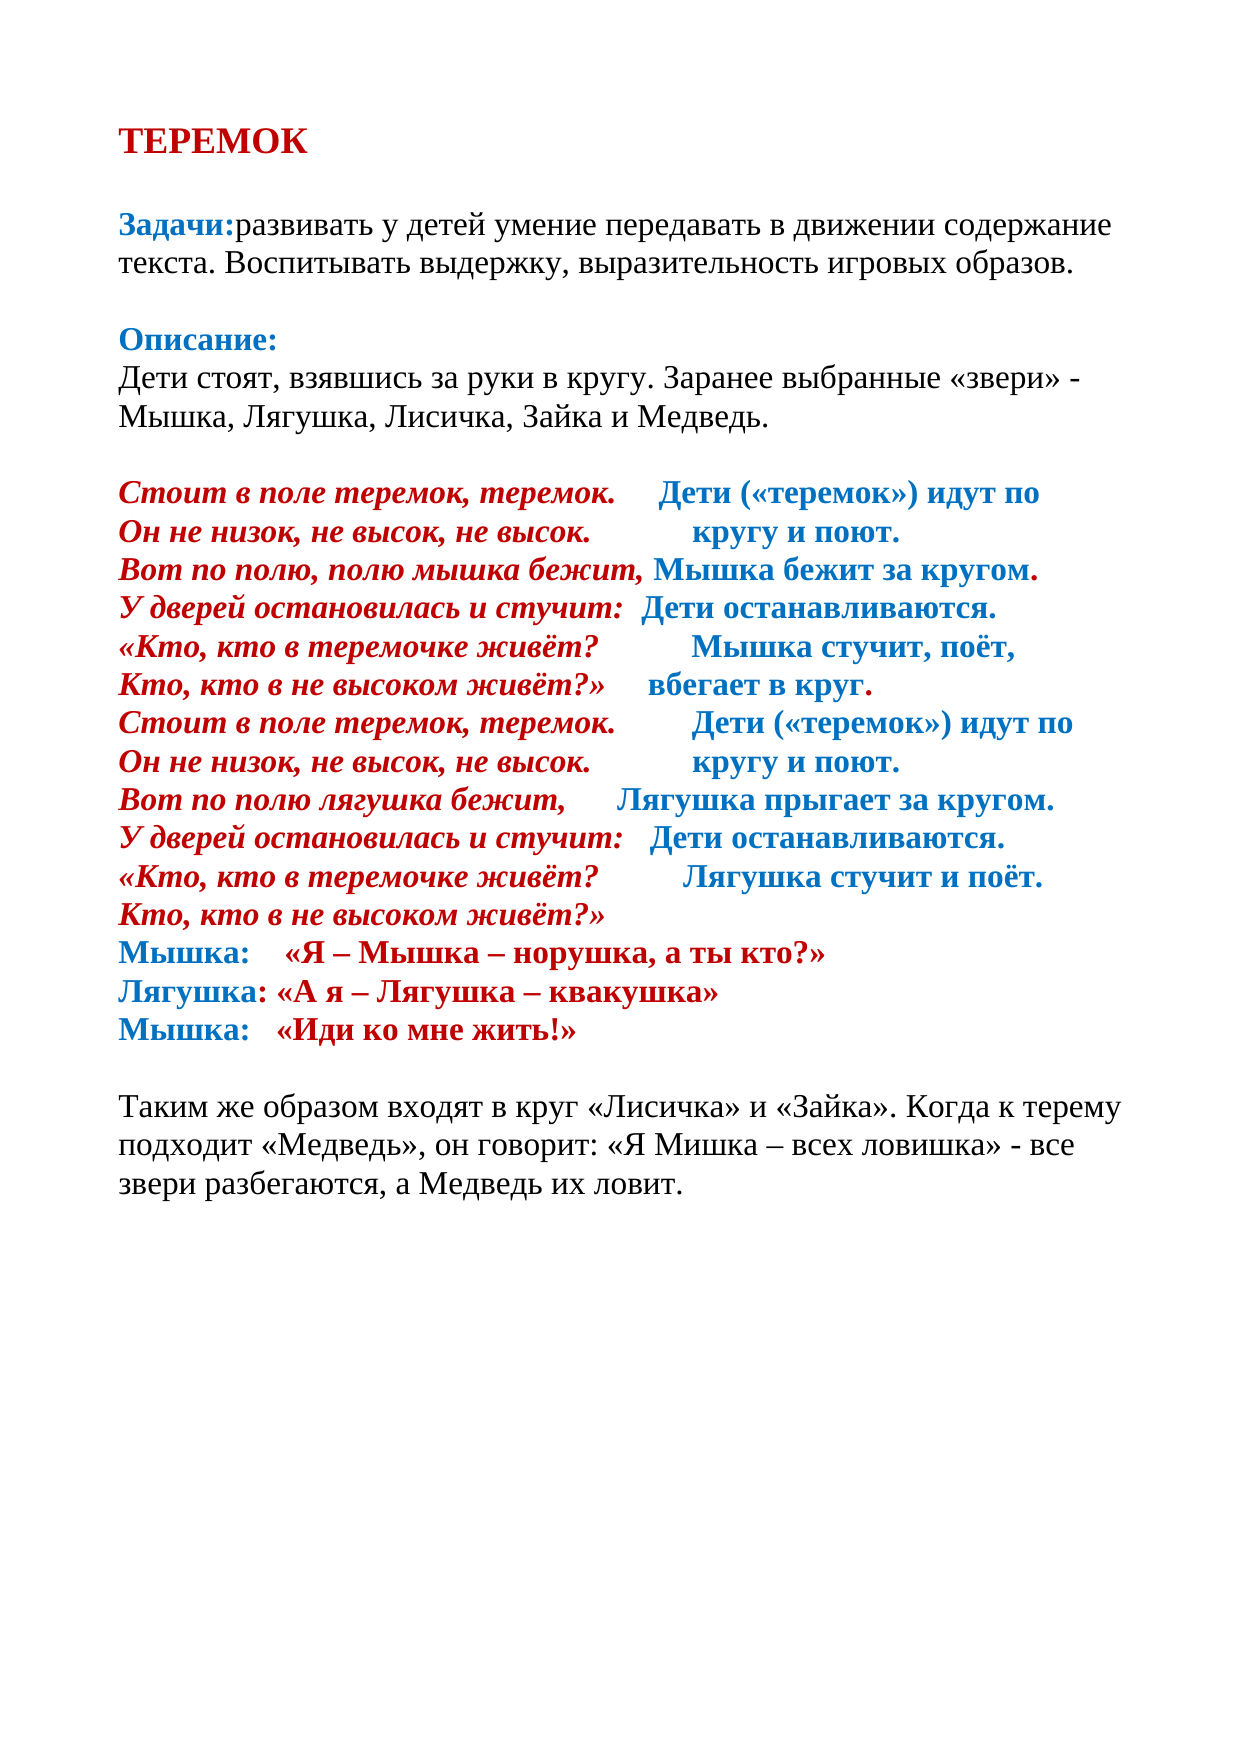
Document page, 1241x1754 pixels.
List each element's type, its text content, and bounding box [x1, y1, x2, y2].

text Кто, кто в не высоком живёт?» [118, 894, 1152, 933]
text Дети стоят, взявшись за руки в кругу. Заранее выбранные «звери» - Мышка, Лягушка, Лисичка, Зайка и Медведь. [118, 358, 1152, 434]
text Лягушка: «А я – Лягушка – квакушка» [118, 971, 1152, 1009]
text Мышка: «Иди ко мне жить!» [118, 1009, 1152, 1048]
text У дверей остановилась и стучит: Дети останавливаются. [118, 588, 1152, 626]
text Описание: [118, 319, 1152, 358]
text Стоит в поле теремок, теремок. Дети («теремок») идут по [118, 703, 1152, 741]
text Мышка: «Я – Мышка – норушка, а ты кто?» [118, 933, 1152, 971]
text Он не низок, не высок, не высок. кругу и поют. [118, 511, 1152, 549]
text Вот по полю лягушка бежит, Лягушка прыгает за кругом. [118, 779, 1152, 818]
text У дверей остановилась и стучит: Дети останавливаются. [118, 818, 1152, 856]
text Он не низок, не высок, не высок. кругу и поют. [118, 741, 1152, 779]
text ТЕРЕМОК [118, 118, 1152, 161]
text Вот по полю, полю мышка бежит, Мышка бежит за кругом. [118, 549, 1152, 588]
text «Кто, кто в теремочке живёт? Лягушка стучит и поёт. [118, 856, 1152, 894]
text «Кто, кто в теремочке живёт? Мышка стучит, поёт, [118, 626, 1152, 664]
text Кто, кто в не высоком живёт?» вбегает в круг. [118, 664, 1152, 703]
text Задачи:развивать у детей умение передавать в движении содержание текста. Воспитывать выдержку, выразительность игровых образов. [118, 204, 1152, 281]
text Стоит в поле теремок, теремок. Дети («теремок») идут по [118, 473, 1152, 511]
text Таким же образом входят в круг «Лисичка» и «Зайка». Когда к терему подходит «Медведь», он говорит: «Я Мишка – всех ловишка» - все звери разбегаются, а Медведь их ловит. [118, 1086, 1152, 1201]
